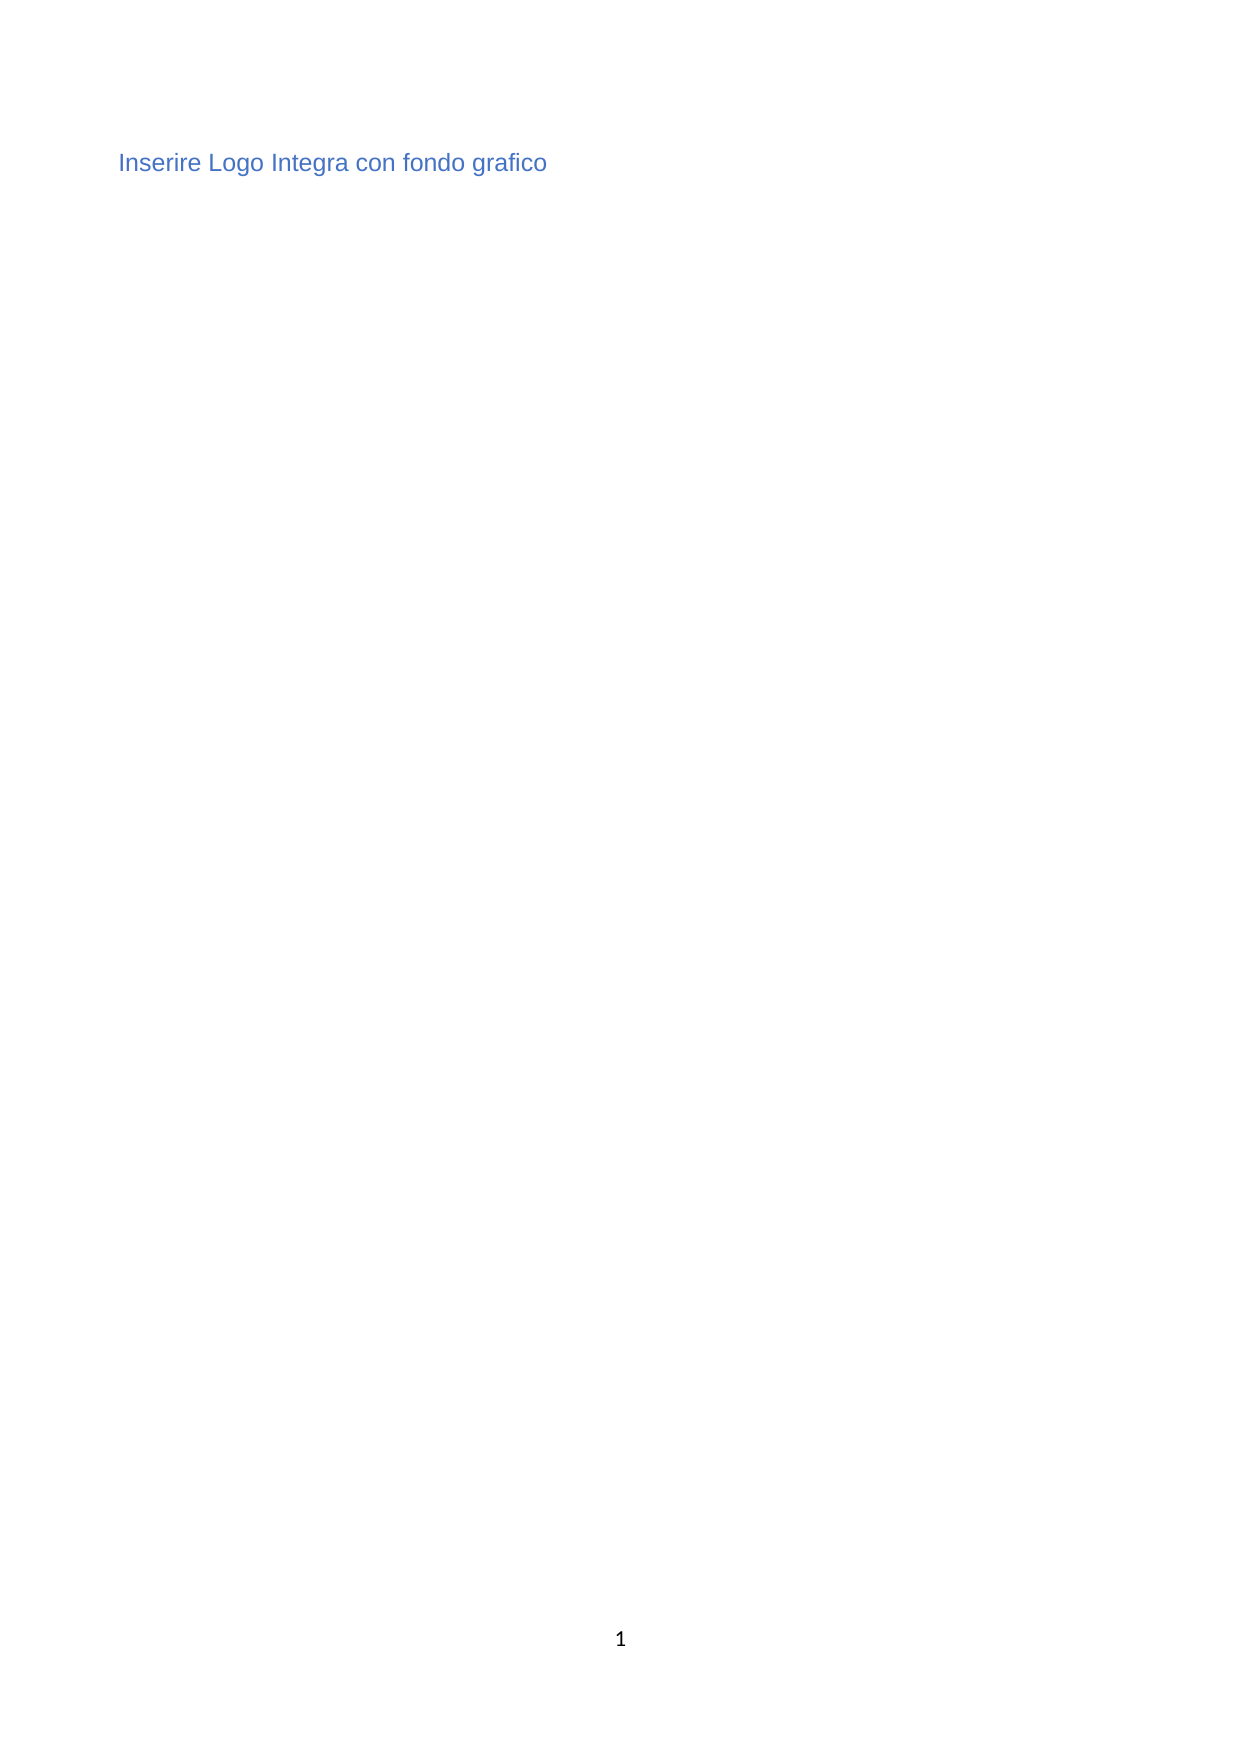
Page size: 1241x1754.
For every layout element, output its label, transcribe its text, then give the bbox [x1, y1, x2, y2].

text Inserire Logo Integra con fondo grafico [118, 148, 1122, 176]
